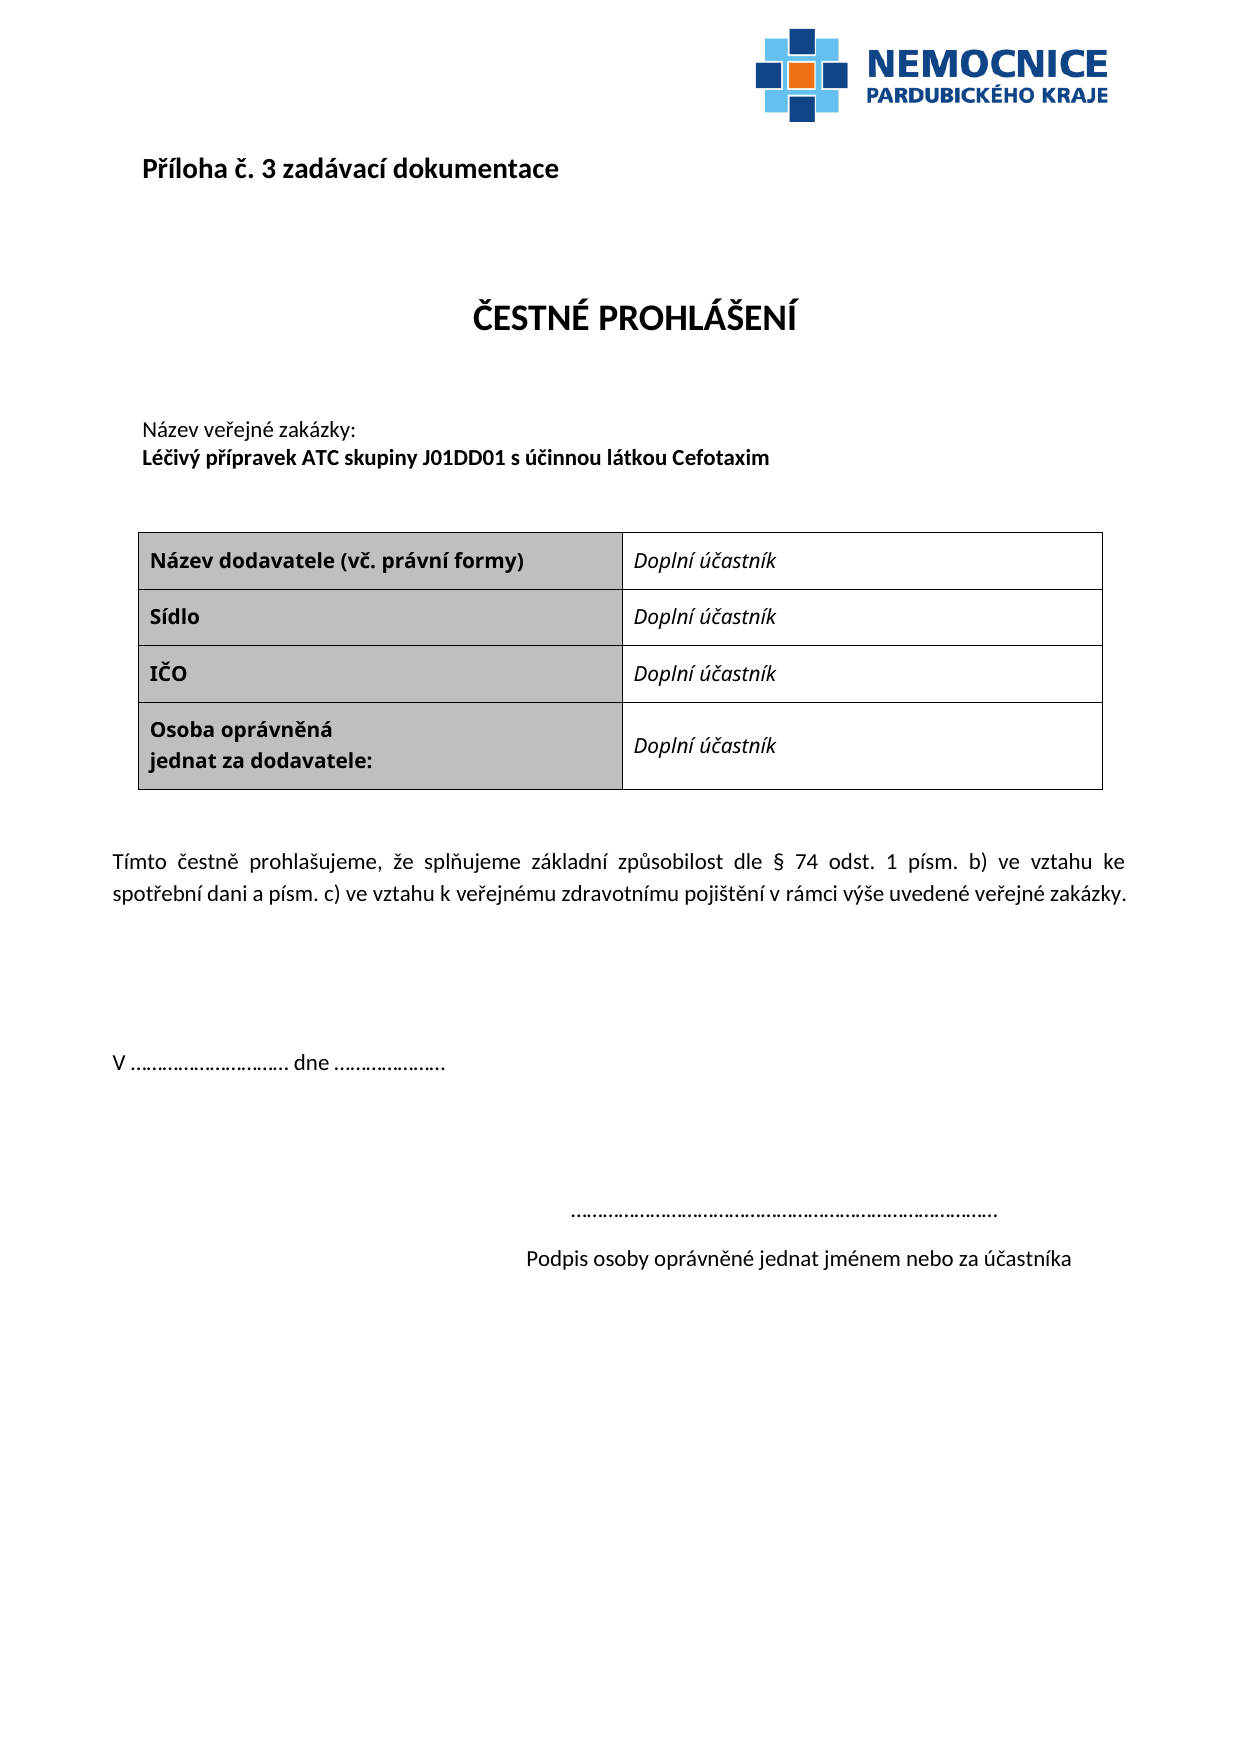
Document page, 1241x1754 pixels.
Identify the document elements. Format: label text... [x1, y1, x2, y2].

text ……………………………………………………………………… [112, 1195, 1128, 1223]
table_cell Osoba oprávněná jednat za dodavatele: [139, 703, 622, 789]
table_cell Doplní účastník [623, 590, 1102, 645]
table_header Název dodavatele (vč. právní formy) [139, 533, 622, 589]
table_cell Doplní účastník [623, 703, 1102, 789]
table_cell IČO [139, 646, 622, 702]
text V ………………………… dne ………………… [112, 1048, 1128, 1076]
table_cell Sídlo [139, 590, 622, 645]
text Název veřejné zakázky: [112, 415, 1128, 443]
text Tímto čestně prohlašujeme, že splňujeme základní způsobilost dle § 74 odst. 1 písm. b) ve vztahu ke spotřební dani a písm. c) ve vztahu k veřejnému zdravotnímu pojištění v rámci výše uvedené veřejné zakázky. [112, 847, 1128, 908]
picture [754, 27, 1108, 123]
text ČESTNÉ PROHLÁŠENÍ [142, 294, 1128, 339]
text Příloha č. 3 zadávací dokumentace [142, 150, 1128, 186]
table_header Doplní účastník [623, 533, 1102, 589]
text Podpis osoby oprávněné jednat jménem nebo za účastníka [112, 1244, 1128, 1272]
text Léčivý přípravek ATC skupiny J01DD01 s účinnou látkou Cefotaxim [142, 443, 1128, 471]
table_cell Doplní účastník [623, 646, 1102, 702]
